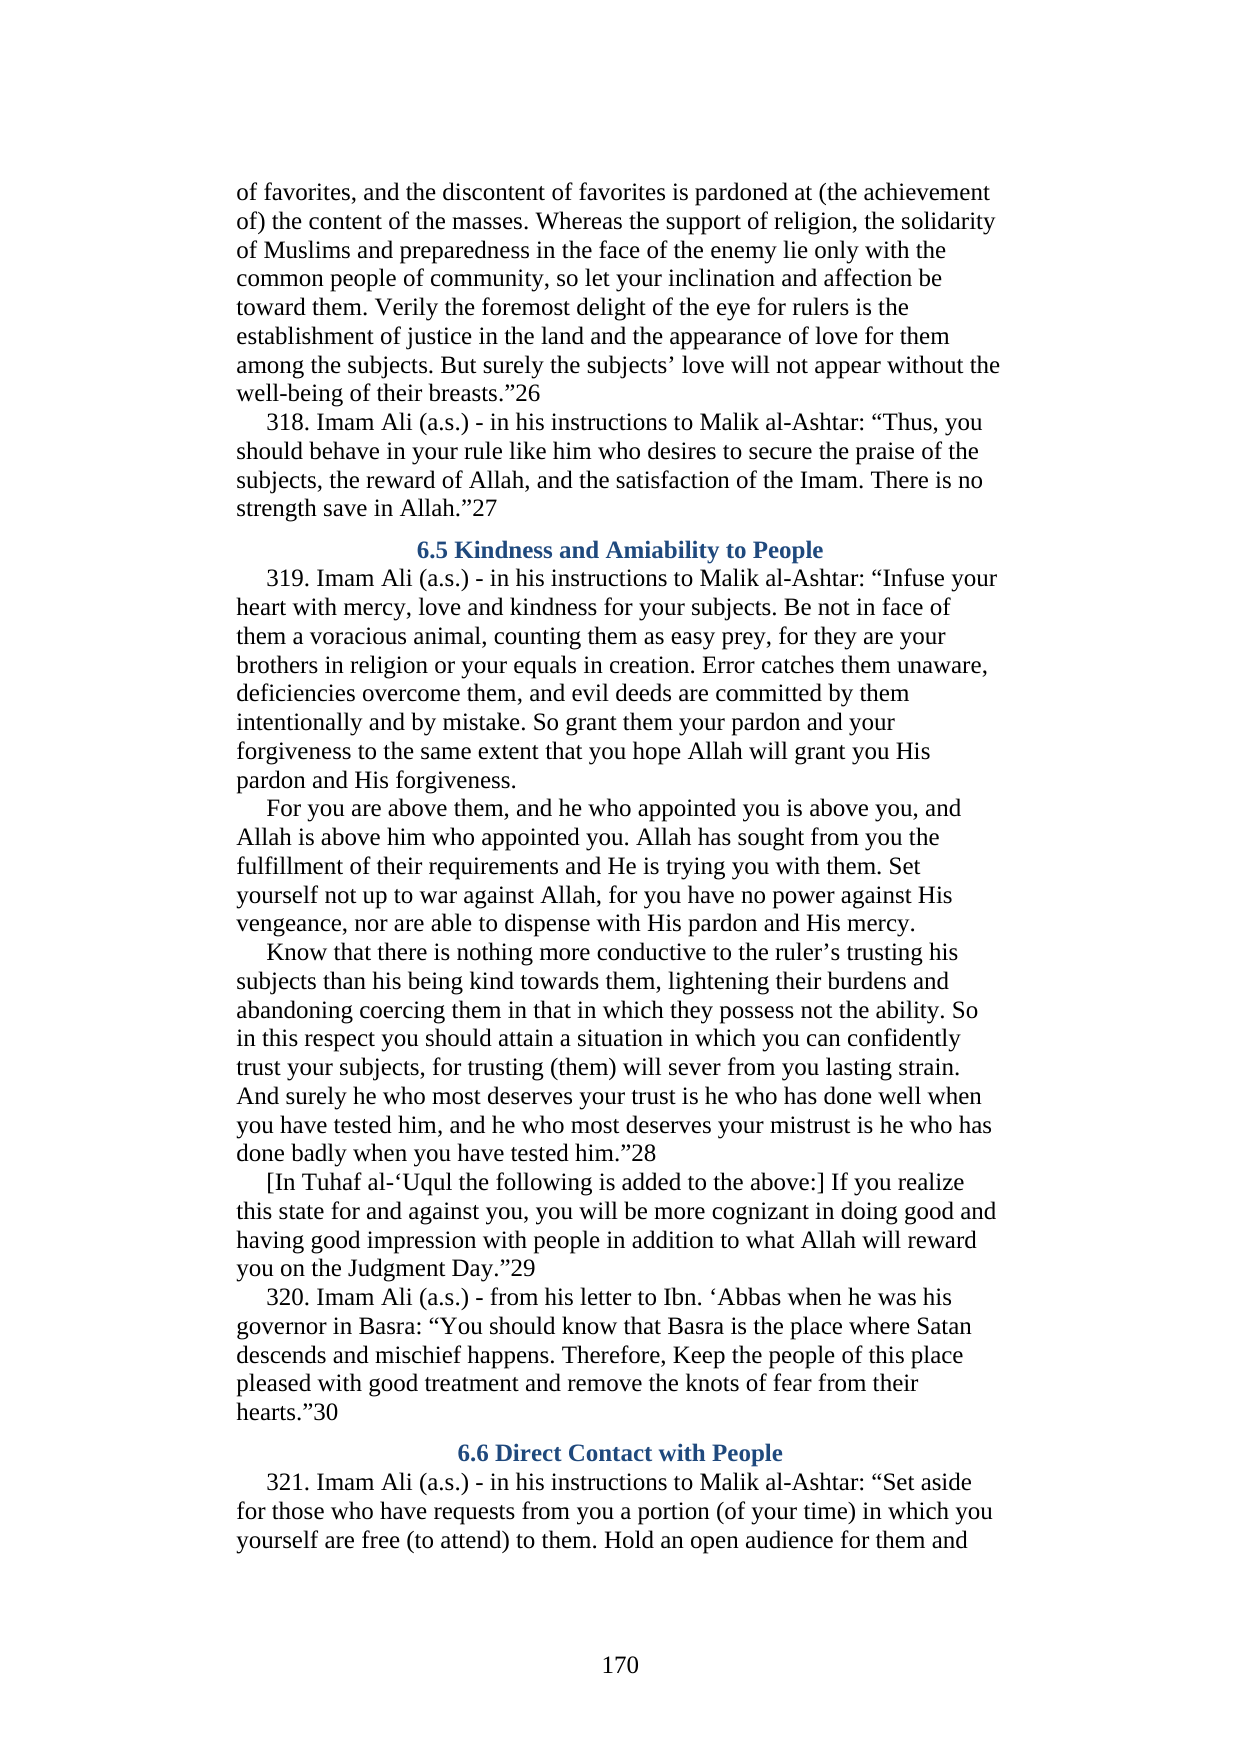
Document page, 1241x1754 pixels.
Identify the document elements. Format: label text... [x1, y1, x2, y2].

text [In Tuhaf al-‘Uqul the following is added to the above:] If you realize this state for and against you, you will be more cognizant in doing good and having good impression with people in addition to what Allah will reward you on the Judgment Day.”29 [236, 1167, 1004, 1282]
text 319. Imam Ali (a.s.) - in his instructions to Malik al-Ashtar: “Infuse your heart with mercy, love and kindness for your subjects. Be not in face of them a voracious animal, counting them as easy prey, for they are your brothers in religion or your equals in creation. Error catches them unaware, deficiencies overcome them, and evil deeds are committed by them intentionally and by mistake. So grant them your pardon and your forgiveness to the same extent that you hope Allah will grant you His pardon and His forgiveness. [236, 563, 1004, 793]
subtitle 6.5 Kindness and Amiability to People [236, 535, 1004, 563]
text For you are above them, and he who appointed you is above you, and Allah is above him who appointed you. Allah has sought from you the fulfillment of their requirements and He is trying you with them. Set yourself not up to war against Allah, for you have no power against His vengeance, nor are able to dispense with His pardon and His mercy. [236, 793, 1004, 937]
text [236, 1467, 1004, 1553]
subtitle 6.6 Direct Contact with People [236, 1438, 1004, 1467]
text 320. Imam Ali (a.s.) - from his letter to Ibn. ‘Abbas when he was his governor in Basra: “You should know that Basra is the place where Satan descends and mischief happens. Therefore, Keep the people of this place pleased with good treatment and remove the knots of fear from their hearts.”30 [236, 1282, 1004, 1426]
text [236, 177, 1004, 407]
text 318. Imam Ali (a.s.) - in his instructions to Malik al-Ashtar: “Thus, you should behave in your rule like him who desires to secure the praise of the subjects, the reward of Allah, and the satisfaction of the Imam. There is no strength save in Allah.”27 [236, 407, 1004, 522]
text Know that there is nothing more conductive to the ruler’s trusting his subjects than his being kind towards them, lightening their burdens and abandoning coercing them in that in which they possess not the ability. So in this respect you should attain a situation in which you can confidently trust your subjects, for trusting (them) will sever from you lasting strain. And surely he who most deserves your trust is he who has done well when you have tested him, and he who most deserves your mistrust is he who has done badly when you have tested him.”28 [236, 937, 1004, 1167]
